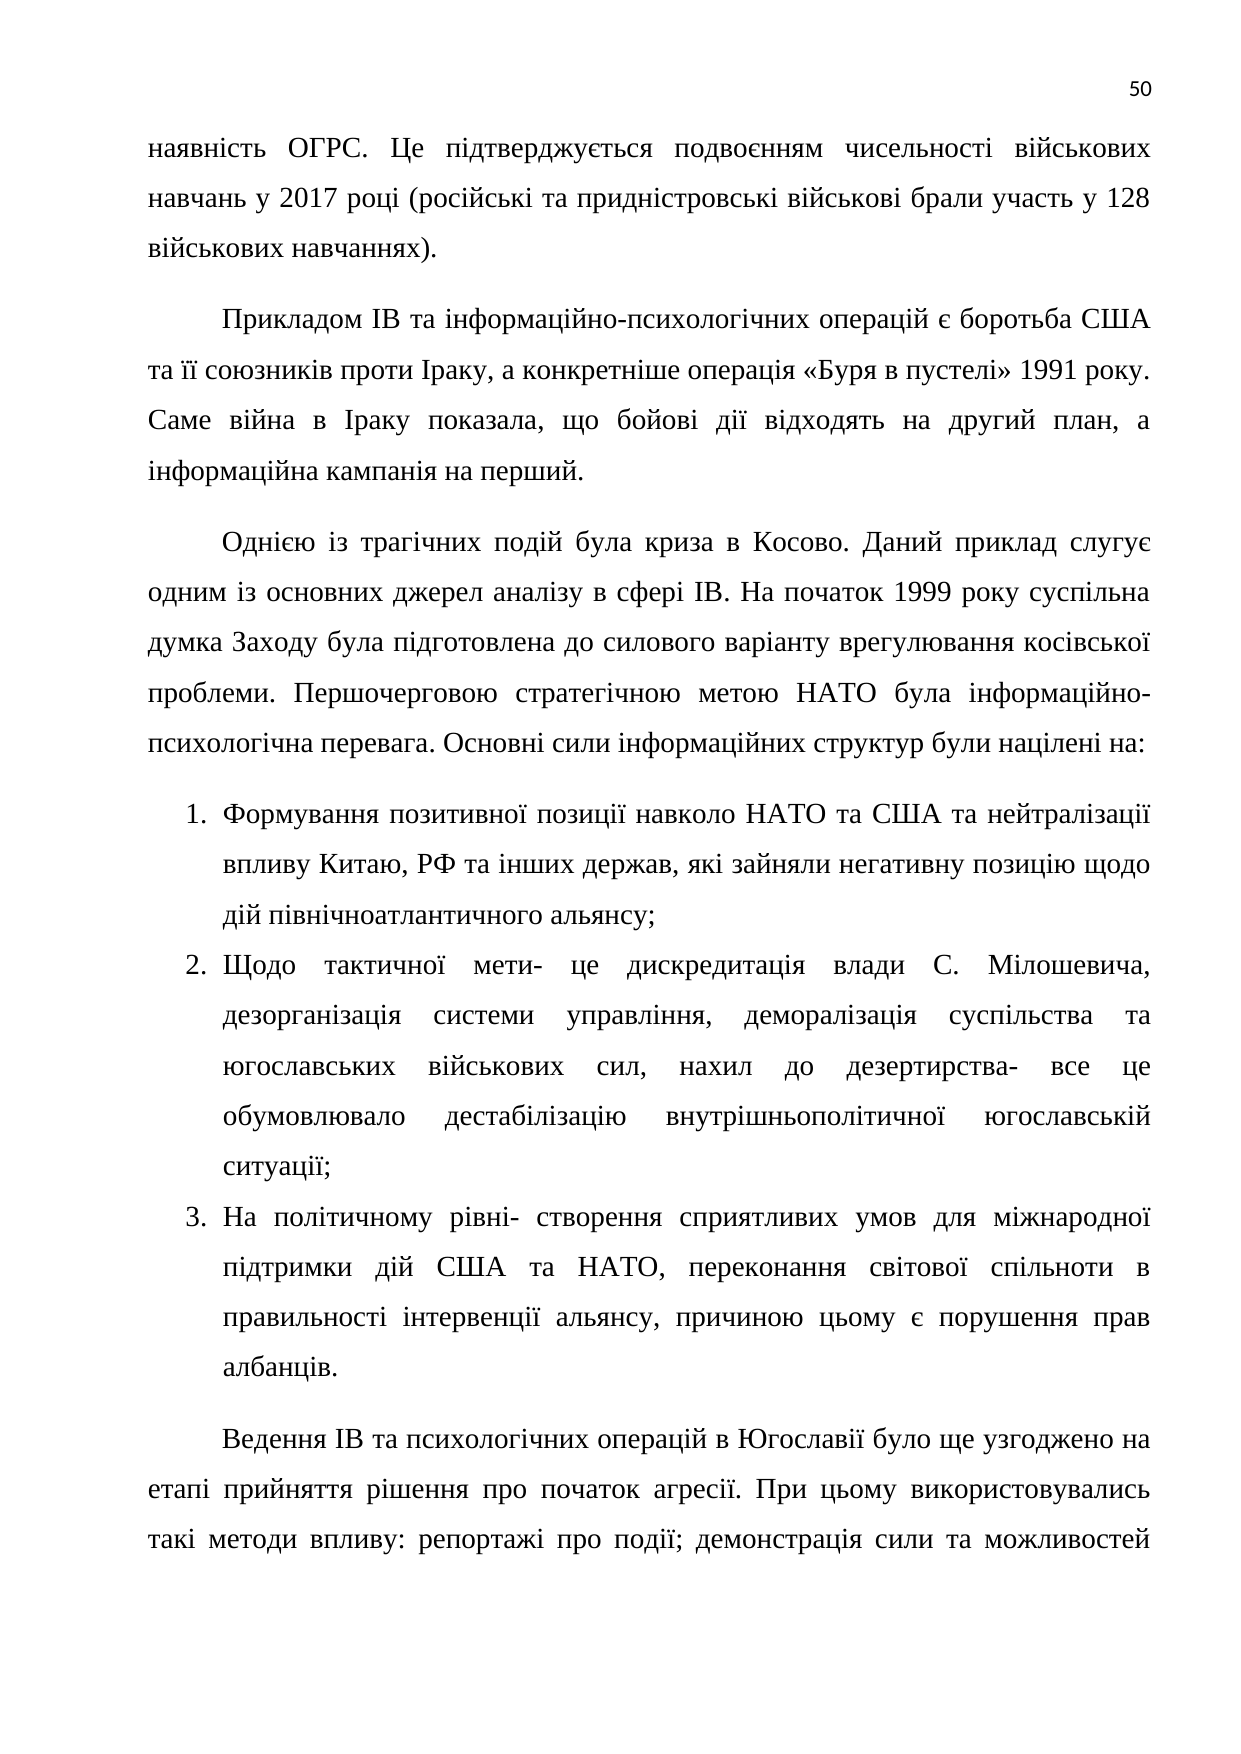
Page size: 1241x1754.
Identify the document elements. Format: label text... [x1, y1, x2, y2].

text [148, 1421, 1152, 1555]
text Прикладом ІВ та інформаційно-психологічних операцій є боротьба США та її союзників проти Іраку, а конкретніше операція «Буря в пустелі» 1991 року. Саме війна в Іраку показала, що бойові дії відходять на другий план, а інформаційна кампанія на перший. [148, 302, 1152, 486]
list Формування позитивної позиції навколо НАТО та США та нейтралізації впливу Китаю, РФ та інших держав, які зайняли негативну позицію щодо дій північноатлантичного альянсу; [185, 796, 1152, 930]
list На політичному рівні- створення сприятливих умов для міжнародної підтримки дій США та НАТО, переконання світової спільноти в правильності інтервенції альянсу, причиною цьому є порушення прав албанців. [185, 1199, 1152, 1383]
list Щодо тактичної мети- це дискредитація влади С. Мілошевича, дезорганізація системи управління, деморалізація суспільства та югославських військових сил, нахил до дезертирства- все це обумовлювало дестабілізацію внутрішньополітичної югославській ситуації; [185, 947, 1152, 1182]
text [148, 130, 1152, 264]
text Однією із трагічних подій була криза в Косово. Даний приклад слугує одним із основних джерел аналізу в сфері ІВ. На початок 1999 року суспільна думка Заходу була підготовлена до силового варіанту врегулювання косівської проблеми. Першочерговою стратегічною метою НАТО була інформаційно-психологічна перевага. Основні сили інформаційних структур були націлені на: [148, 524, 1152, 758]
